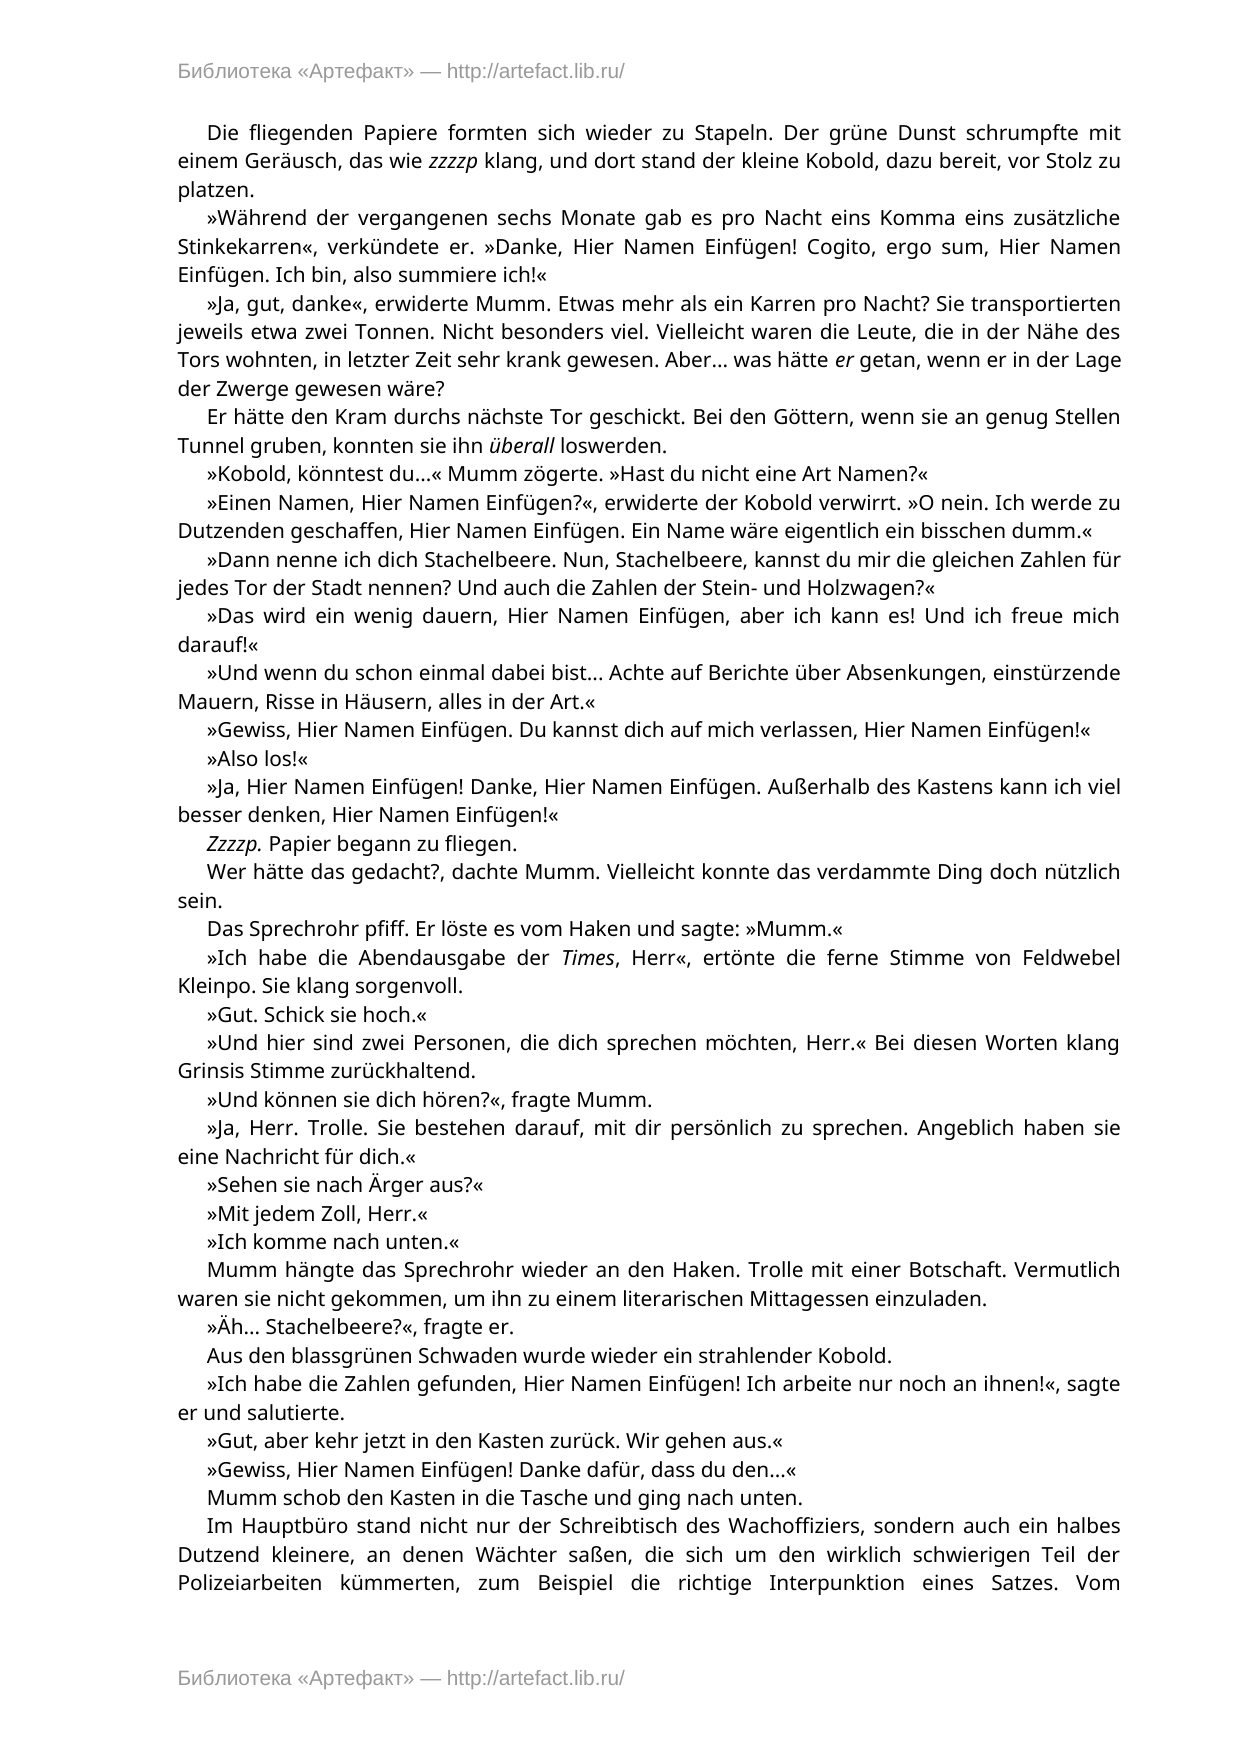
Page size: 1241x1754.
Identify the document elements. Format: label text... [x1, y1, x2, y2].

text »Gut, aber kehr jetzt in den Kasten zurück. Wir gehen aus.« [177, 1426, 1122, 1455]
text Er hätte den Kram durchs nächste Tor geschickt. Bei den Göttern, wenn sie an genug Stellen Tunnel gruben, konnten sie ihn überall loswerden. [177, 402, 1122, 459]
text »Dann nenne ich dich Stachelbeere. Nun, Stachelbeere, kannst du mir die gleichen Zahlen für jedes Tor der Stadt nennen? Und auch die Zahlen der Stein- und Holzwagen?« [177, 545, 1122, 602]
text »Ich habe die Abendausgabe der Times, Herr«, ertönte die ferne Stimme von Feldwebel Kleinpo. Sie klang sorgenvoll. [177, 943, 1122, 1000]
text »Also los!« [177, 744, 1122, 772]
text Das Sprechrohr pfiff. Er löste es vom Haken und sagte: »Mumm.« [177, 914, 1122, 943]
text »Ja, gut, danke«, erwiderte Mumm. Etwas mehr als ein Karren pro Nacht? Sie transportierten jeweils etwa zwei Tonnen. Nicht besonders viel. Vielleicht waren die Leute, die in der Nähe des Tors wohnten, in letzter Zeit sehr krank gewesen. Aber... was hätte er getan, wenn er in der Lage der Zwerge gewesen wäre? [177, 289, 1122, 402]
text »Ich habe die Zahlen gefunden, Hier Namen Einfügen! Ich arbeite nur noch an ihnen!«, sagte er und salutierte. [177, 1369, 1122, 1426]
text »Ja, Hier Namen Einfügen! Danke, Hier Namen Einfügen. Außerhalb des Kastens kann ich viel besser denken, Hier Namen Einfügen!« [177, 772, 1122, 829]
text »Während der vergangenen sechs Monate gab es pro Nacht eins Komma eins zusätzliche Stinkekarren«, verkündete er. »Danke, Hier Namen Einfügen! Cogito, ergo sum, Hier Namen Einfügen. Ich bin, also summiere ich!« [177, 203, 1122, 289]
text Zzzzp. Papier begann zu fliegen. [177, 829, 1122, 857]
text »Gut. Schick sie hoch.« [177, 1000, 1122, 1028]
text »Gewiss, Hier Namen Einfügen. Du kannst dich auf mich verlassen, Hier Namen Einfügen!« [177, 715, 1122, 744]
text Die fliegenden Papiere formten sich wieder zu Stapeln. Der grüne Dunst schrumpfte mit einem Geräusch, das wie zzzzp klang, und dort stand der kleine Kobold, dazu bereit, vor Stolz zu platzen. [177, 118, 1122, 203]
text »Kobold, könntest du...« Mumm zögerte. »Hast du nicht eine Art Namen?« [177, 459, 1122, 488]
text »Sehen sie nach Ärger aus?« [177, 1170, 1122, 1199]
text Aus den blassgrünen Schwaden wurde wieder ein strahlender Kobold. [177, 1341, 1122, 1369]
text »Das wird ein wenig dauern, Hier Namen Einfügen, aber ich kann es! Und ich freue mich darauf!« [177, 602, 1122, 658]
text »Gewiss, Hier Namen Einfügen! Danke dafür, dass du den...« [177, 1455, 1122, 1483]
text Wer hätte das gedacht?, dachte Mumm. Vielleicht konnte das verdammte Ding doch nützlich sein. [177, 857, 1122, 914]
text »Äh... Stachelbeere?«, fragte er. [177, 1312, 1122, 1341]
text Mumm hängte das Sprechrohr wieder an den Haken. Trolle mit einer Botschaft. Vermutlich waren sie nicht gekommen, um ihn zu einem literarischen Mittagessen einzuladen. [177, 1256, 1122, 1312]
text »Und wenn du schon einmal dabei bist... Achte auf Berichte über Absenkungen, einstürzende Mauern, Risse in Häusern, alles in der Art.« [177, 658, 1122, 715]
text »Und hier sind zwei Personen, die dich sprechen möchten, Herr.« Bei diesen Worten klang Grinsis Stimme zurückhaltend. [177, 1028, 1122, 1085]
text »Ja, Herr. Trolle. Sie bestehen darauf, mit dir persönlich zu sprechen. Angeblich haben sie eine Nachricht für dich.« [177, 1113, 1122, 1170]
text »Einen Namen, Hier Namen Einfügen?«, erwiderte der Kobold verwirrt. »O nein. Ich werde zu Dutzenden geschaffen, Hier Namen Einfügen. Ein Name wäre eigentlich ein bisschen dumm.« [177, 488, 1122, 545]
text »Und können sie dich hören?«, fragte Mumm. [177, 1085, 1122, 1113]
text Mumm schob den Kasten in die Tasche und ging nach unten. [177, 1483, 1122, 1512]
text »Mit jedem Zoll, Herr.« [177, 1199, 1122, 1227]
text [177, 1512, 1122, 1597]
text »Ich komme nach unten.« [177, 1227, 1122, 1256]
